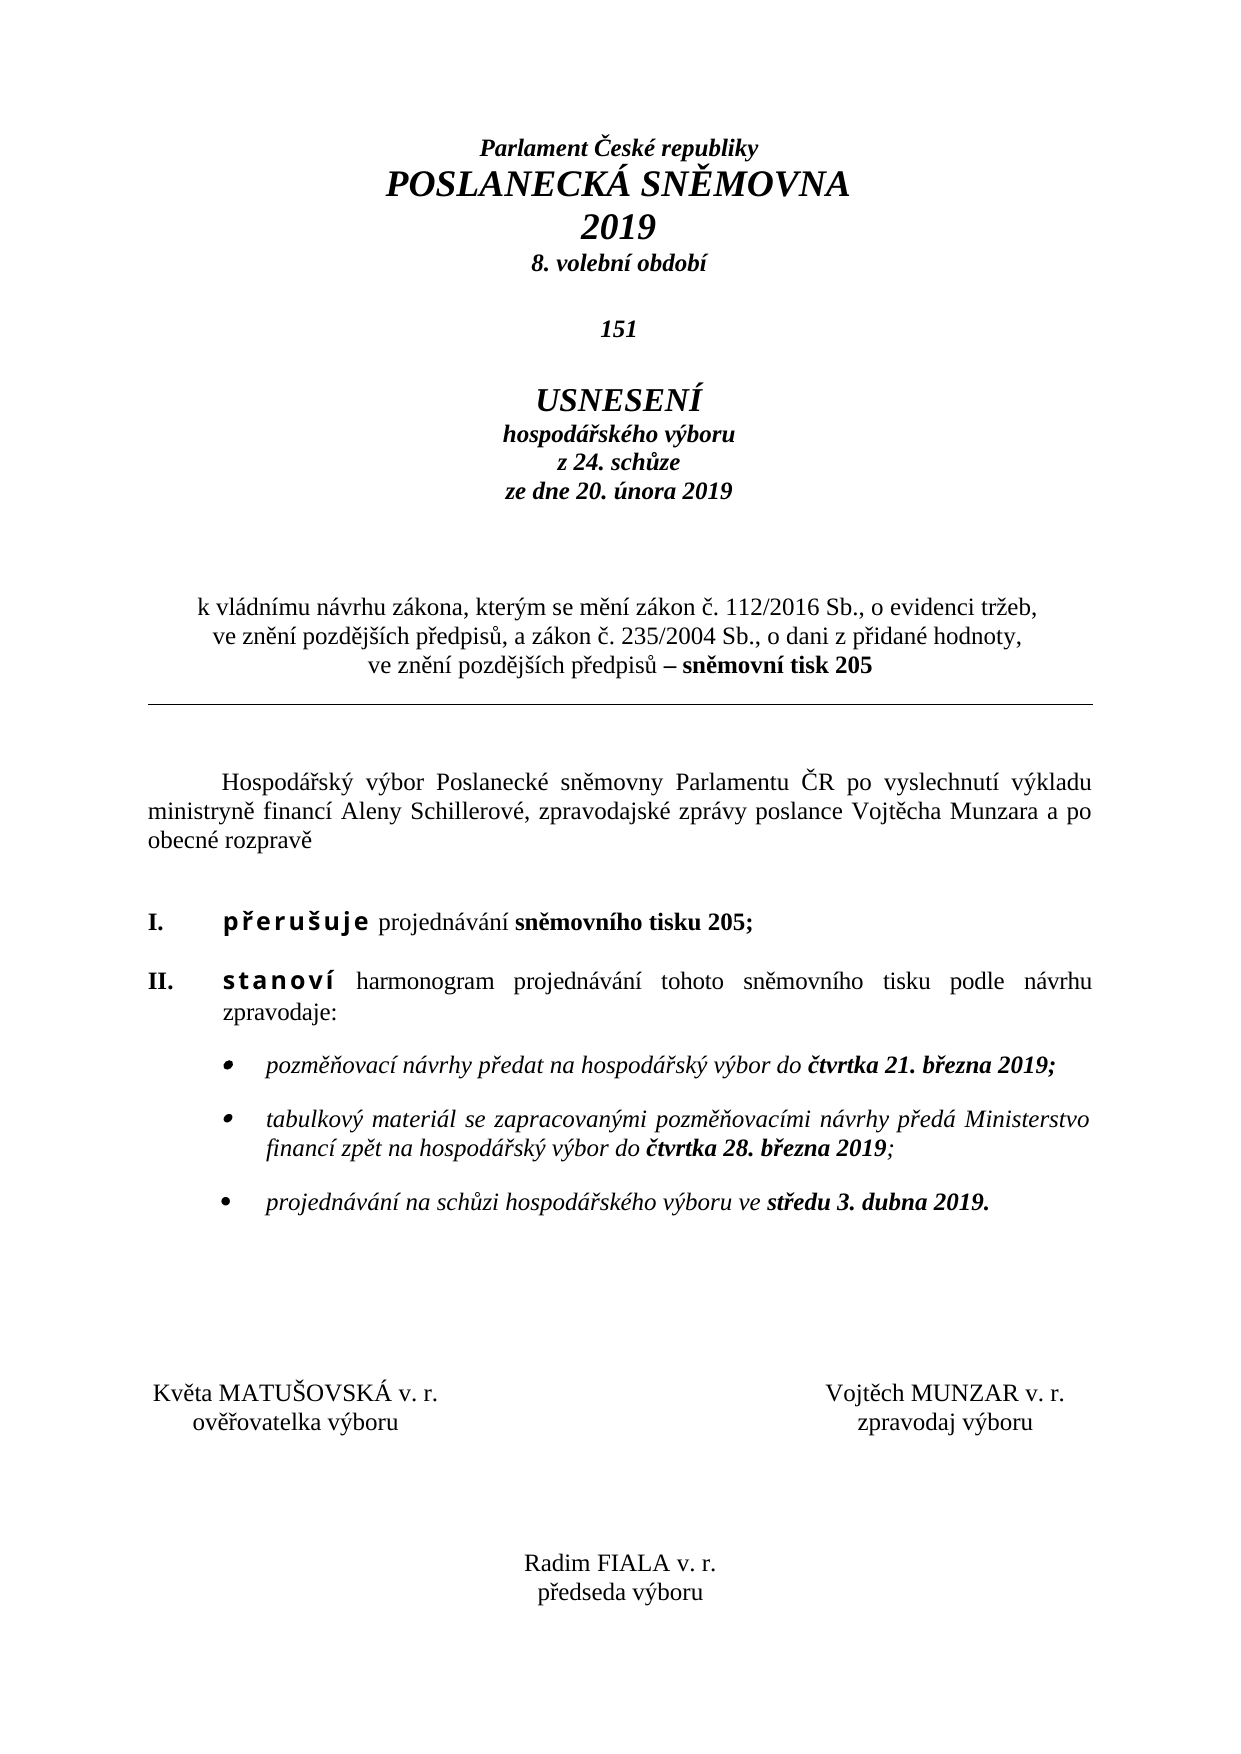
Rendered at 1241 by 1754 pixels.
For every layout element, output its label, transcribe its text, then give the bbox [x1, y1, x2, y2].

text předseda výboru [148, 1577, 1093, 1605]
list tabulkový materiál se zapracovanými pozměňovacími návrhy předá Ministerstvo financí zpět na hospodářský výbor do čtvrtka 28. března 2019; [221, 1104, 1093, 1162]
text z 24. schůze [148, 447, 1093, 476]
text Radim FIALA v. r. [148, 1548, 1093, 1577]
text Hospodářský výbor Poslanecké sněmovny Parlamentu ČR po vyslechnutí výkladu ministryně financí Aleny Schillerové, zpravodajské zprávy poslance Vojtěcha Munzara a po obecné rozpravě [148, 767, 1093, 853]
text Parlament České republiky [148, 133, 1093, 162]
list pozměňovací návrhy předat na hospodářský výbor do čtvrtka 21. března 2019; [221, 1050, 1093, 1079]
list stanoví harmonogram projednávání tohoto sněmovního tisku podle návrhu zpravodaje: [148, 963, 1093, 1025]
text ověřovatelka výboru zpravodaj výboru [148, 1407, 1093, 1435]
text Květa MATUŠOVSKÁ v. r. Vojtěch MUNZAR v. r. [148, 1378, 1093, 1407]
text USNESENÍ [148, 380, 1093, 419]
text k vládnímu návrhu zákona, kterým se mění zákon č. 112/2016 Sb., o evidenci tržeb, ve znění pozdějších předpisů, a zákon č. 235/2004 Sb., o dani z přidané hodnoty, ve znění pozdějších předpisů – sněmovní tisk 205 [148, 592, 1093, 704]
list projednávání na schůzi hospodářského výboru ve středu 3. dubna 2019. [221, 1187, 1093, 1215]
text 151 [148, 314, 1093, 343]
list přerušuje projednávání sněmovního tisku 205; [148, 903, 1093, 938]
text POSLANECKÁ SNĚMOVNA [148, 162, 1093, 205]
text 8. volební období [148, 248, 1093, 277]
text ze dne 20. února 2019 [148, 476, 1093, 505]
text 2019 [148, 205, 1093, 248]
text hospodářského výboru [148, 419, 1093, 447]
